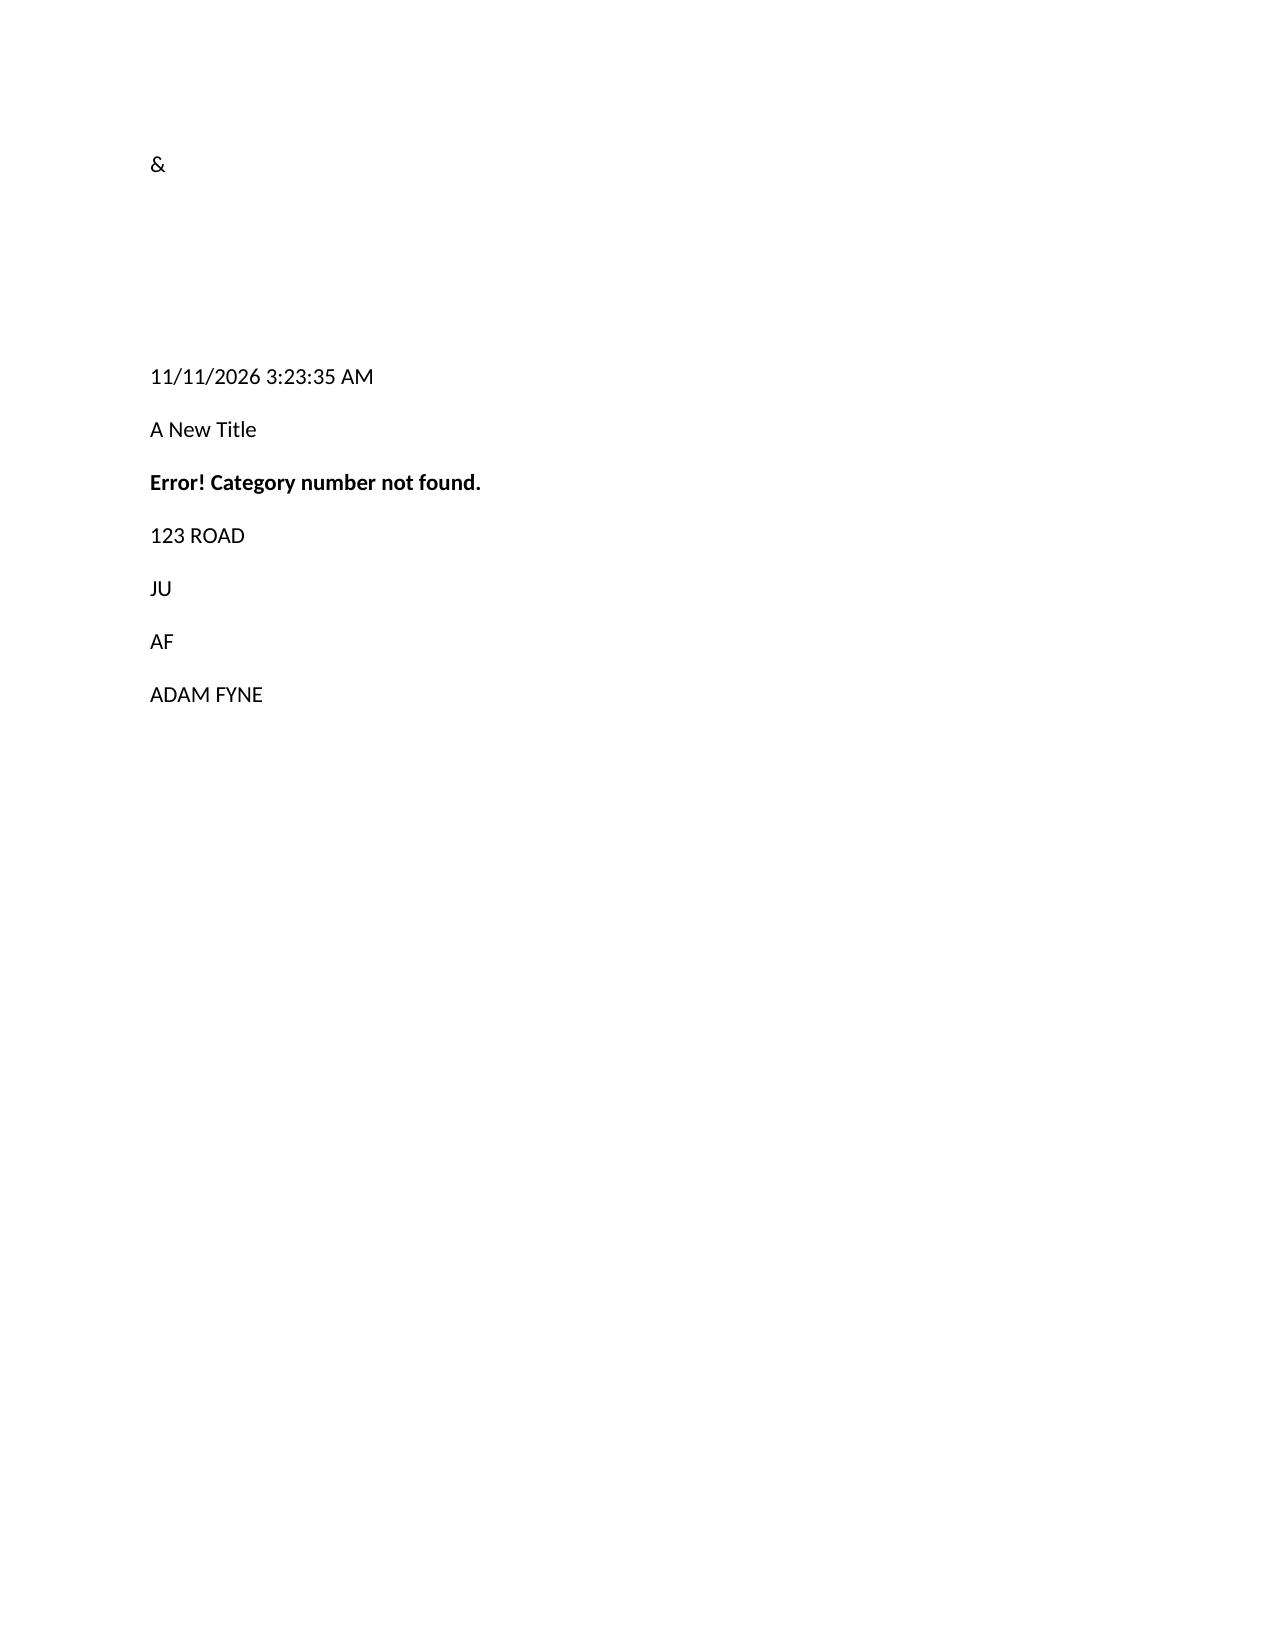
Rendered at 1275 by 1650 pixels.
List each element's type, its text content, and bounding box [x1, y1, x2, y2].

text ADAM FYNE [150, 680, 1125, 708]
text 123 ROAD [150, 521, 1125, 549]
text Error! Category number not found. [150, 468, 1125, 496]
text AF [150, 627, 1125, 655]
text 13/01/2025 10:05:07 AM [150, 362, 1125, 390]
text JU [150, 574, 1125, 602]
text A New Title [150, 415, 1125, 443]
